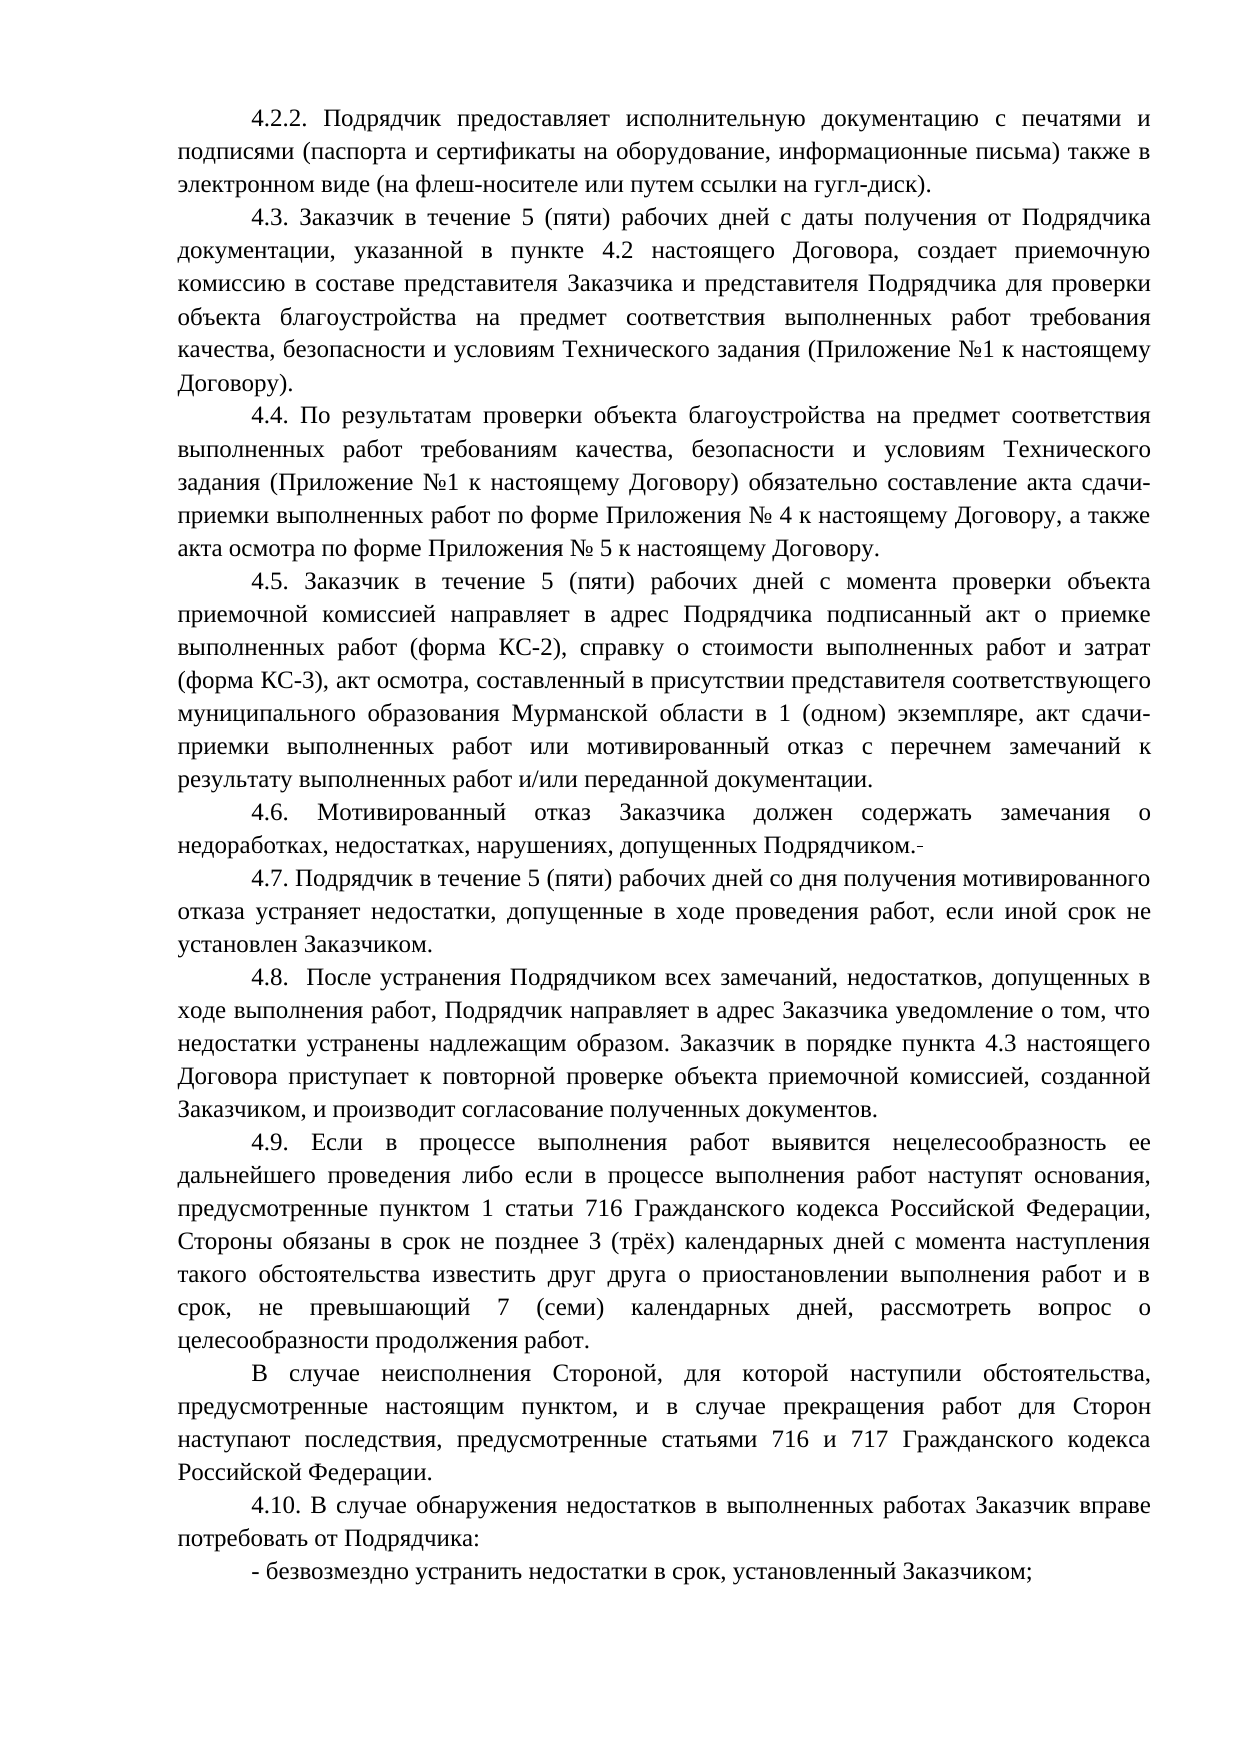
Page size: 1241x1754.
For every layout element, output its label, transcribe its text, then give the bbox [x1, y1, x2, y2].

text В случае неисполнения Стороной, для которой наступили обстоятельства, предусмотренные настоящим пунктом, и в случае прекращения работ для Сторон наступают последствия, предусмотренные статьями 716 и 717 Гражданского кодекса Российской Федерации. [177, 1358, 1152, 1486]
text 4.4. По результатам проверки объекта благоустройства на предмет соответствия выполненных работ требованиям качества, безопасности и условиям Технического задания (Приложение №1 к настоящему Договору) обязательно составление акта сдачи-приемки выполненных работ по форме Приложения № 4 к настоящему Договору, а также акта осмотра по форме Приложения № 5 к настоящему Договору. [177, 401, 1152, 561]
text 4.7. Подрядчик в течение 5 (пяти) рабочих дней со дня получения мотивированного отказа устраняет недостатки, допущенные в ходе проведения работ, если иной срок не установлен Заказчиком. [177, 863, 1152, 958]
text - безвозмездно устранить недостатки в срок, установленный Заказчиком; [177, 1556, 1152, 1585]
text 4.10. В случае обнаружения недостатков в выполненных работах Заказчик вправе потребовать от Подрядчика: [177, 1490, 1152, 1552]
text 4.6. Мотивированный отказ Заказчика должен содержать замечания о недоработках, недостатках, нарушениях, допущенных Подрядчиком. [177, 797, 1152, 859]
text 4.9. Если в процессе выполнения работ выявится нецелесообразность ее дальнейшего проведения либо если в процессе выполнения работ наступят основания, предусмотренные пунктом 1 статьи 716 Гражданского кодекса Российской Федерации, Стороны обязаны в срок не позднее 3 (трёх) календарных дней с момента наступления такого обстоятельства известить друг друга о приостановлении выполнения работ и в срок, не превышающий 7 (семи) календарных дней, рассмотреть вопрос о целесообразности продолжения работ. [177, 1127, 1152, 1354]
text 4.8. После устранения Подрядчиком всех замечаний, недостатков, допущенных в ходе выполнения работ, Подрядчик направляет в адрес Заказчика уведомление о том, что недостатки устранены надлежащим образом. Заказчик в порядке пункта 4.3 настоящего Договора приступает к повторной проверке объекта приемочной комиссией, созданной Заказчиком, и производит согласование полученных документов. [177, 962, 1152, 1123]
text 4.3. Заказчик в течение 5 (пяти) рабочих дней с даты получения от Подрядчика документации, указанной в пункте 4.2 настоящего Договора, создает приемочную комиссию в составе представителя Заказчика и представителя Подрядчика для проверки объекта благоустройства на предмет соответствия выполненных работ требования качества, безопасности и условиям Технического задания (Приложение №1 к настоящему Договору). [177, 202, 1152, 396]
text 4.2.2. Подрядчик предоставляет исполнительную документацию с печатями и подписями (паспорта и сертификаты на оборудование, информационные письма) также в электронном виде (на флеш-носителе или путем ссылки на гугл-диск). [177, 103, 1152, 198]
text 4.5. Заказчик в течение 5 (пяти) рабочих дней с момента проверки объекта приемочной комиссией направляет в адрес Подрядчика подписанный акт о приемке выполненных работ (форма КС-2), справку о стоимости выполненных работ и затрат (форма КС-3), акт осмотра, составленный в присутствии представителя соответствующего муниципального образования Мурманской области в 1 (одном) экземпляре, акт сдачи-приемки выполненных работ или мотивированный отказ с перечнем замечаний к результату выполненных работ и/или переданной документации. [177, 566, 1152, 793]
